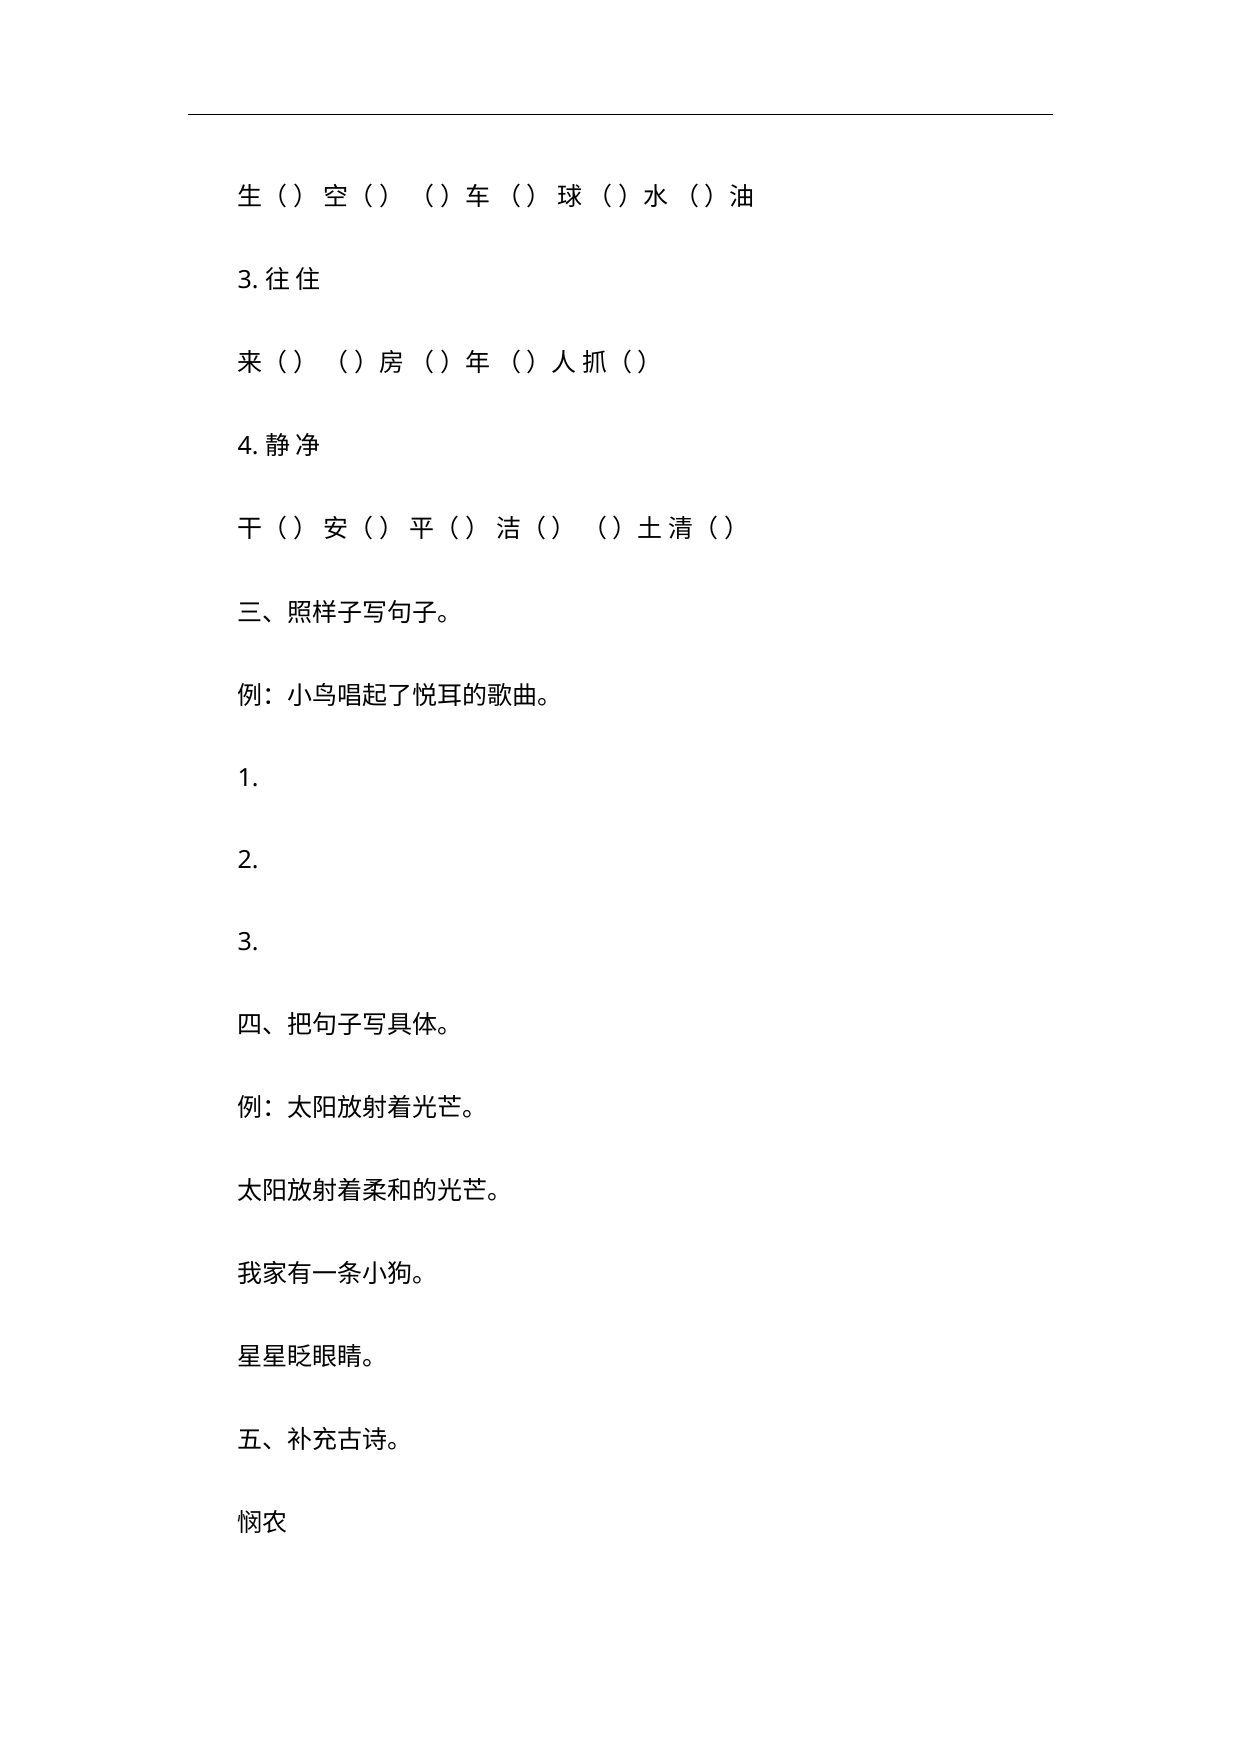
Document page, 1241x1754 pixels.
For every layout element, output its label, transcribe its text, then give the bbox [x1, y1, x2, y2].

text 太阳放射着柔和的光芒。 [187, 1156, 1053, 1221]
text 我家有一条小狗。 [187, 1239, 1053, 1304]
text 四、把句子写具体。 [187, 990, 1053, 1055]
text 干（ ） 安（ ） 平（ ） 洁（ ） （ ）土 清（ ） [187, 494, 1053, 559]
text 3. 往 住 [187, 245, 1053, 310]
text 三、照样子写句子。 [187, 578, 1053, 643]
text 例：太阳放射着光芒。 [187, 1073, 1053, 1138]
text 4. 静 净 [187, 411, 1053, 476]
text 来（ ） （ ）房 （ ）年 （ ）人 抓（ ） [187, 328, 1053, 393]
text 3. [187, 908, 1053, 973]
text 例：小鸟唱起了悦耳的歌曲。 [187, 661, 1053, 726]
text 悯农 [187, 1488, 1053, 1553]
text 1. [187, 744, 1053, 809]
text 星星眨眼睛。 [187, 1322, 1053, 1387]
text 五、补充古诗。 [187, 1405, 1053, 1470]
text 2. [187, 826, 1053, 891]
text 生（ ） 空（ ） （ ）车 （ ） 球 （ ）水 （ ）油 [187, 162, 1053, 227]
